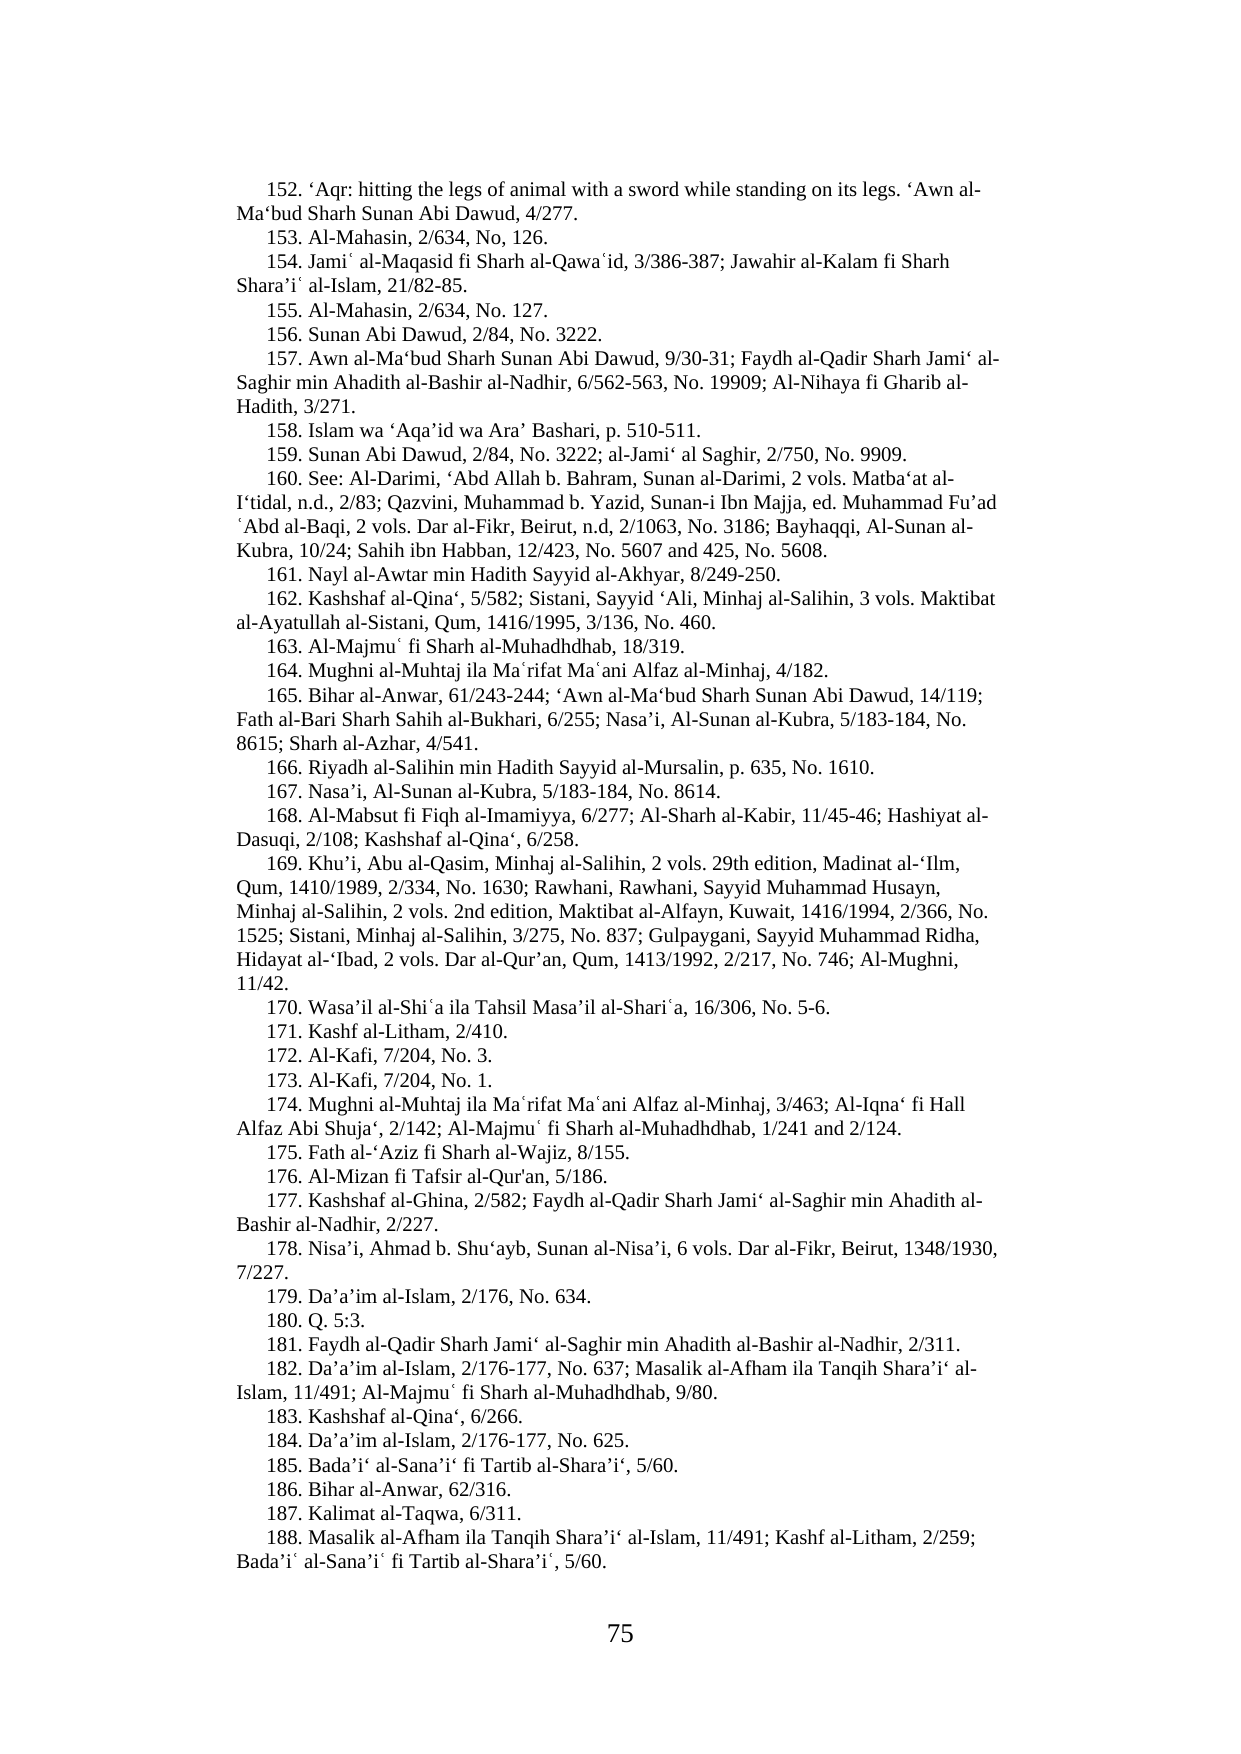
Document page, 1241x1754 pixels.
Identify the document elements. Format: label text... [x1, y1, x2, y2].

text 185. Bada’i‘ al-Sana’i‘ fi Tartib al-Shara’i‘, 5/60. [236, 1452, 1004, 1477]
text 152. ‘Aqr: hitting the legs of animal with a sword while standing on its legs. ‘Awn al-Ma‘bud Sharh Sunan Abi Dawud, 4/277. [236, 177, 1004, 225]
text 175. Fath al-‘Aziz fi Sharh al-Wajiz, 8/155. [236, 1140, 1004, 1164]
text 170. Wasa’il al-Shiʿa ila Tahsil Masa’il al-Shariʿa, 16/306, No. 5-6. [236, 995, 1004, 1019]
text 154. Jamiʿ al-Maqasid fi Sharh al-Qawaʿid, 3/386-387; Jawahir al-Kalam fi Sharh Shara’iʿ al-Islam, 21/82-85. [236, 249, 1004, 297]
text 180. Q. 5:3. [236, 1308, 1004, 1332]
text 159. Sunan Abi Dawud, 2/84, No. 3222; al-Jami‘ al Saghir, 2/750, No. 9909. [236, 442, 1004, 466]
text 173. Al-Kafi, 7/204, No. 1. [236, 1067, 1004, 1092]
text 167. Nasa’i, Al-Sunan al-Kubra, 5/183-184, No. 8614. [236, 779, 1004, 803]
text 171. Kashf al-Litham, 2/410. [236, 1019, 1004, 1043]
text 161. Nayl al-Awtar min Hadith Sayyid al-Akhyar, 8/249-250. [236, 562, 1004, 586]
text 158. Islam wa ‘Aqa’id wa Ara’ Bashari, p. 510-511. [236, 418, 1004, 442]
text 188. Masalik al-Afham ila Tanqih Shara’i‘ al-Islam, 11/491; Kashf al-Litham, 2/259; Bada’iʿ al-Sana’iʿ fi Tartib al-Shara’iʿ, 5/60. [236, 1525, 1004, 1573]
text 181. Faydh al-Qadir Sharh Jami‘ al-Saghir min Ahadith al-Bashir al-Nadhir, 2/311. [236, 1332, 1004, 1356]
text 166. Riyadh al-Salihin min Hadith Sayyid al-Mursalin, p. 635, No. 1610. [236, 755, 1004, 779]
text 157. Awn al-Ma‘bud Sharh Sunan Abi Dawud, 9/30-31; Faydh al-Qadir Sharh Jami‘ al-Saghir min Ahadith al-Bashir al-Nadhir, 6/562-563, No. 19909; Al-Nihaya fi Gharib al-Hadith, 3/271. [236, 346, 1004, 418]
text 186. Bihar al-Anwar, 62/316. [236, 1477, 1004, 1501]
text 162. Kashshaf al-Qina‘, 5/582; Sistani, Sayyid ‘Ali, Minhaj al-Salihin, 3 vols. Maktibat al-Ayatullah al-Sistani, Qum, 1416/1995, 3/136, No. 460. [236, 586, 1004, 634]
text 165. Bihar al-Anwar, 61/243-244; ‘Awn al-Ma‘bud Sharh Sunan Abi Dawud, 14/119; Fath al-Bari Sharh Sahih al-Bukhari, 6/255; Nasa’i, Al-Sunan al-Kubra, 5/183-184, No. 8615; Sharh al-Azhar, 4/541. [236, 682, 1004, 755]
text 153. Al-Mahasin, 2/634, No, 126. [236, 225, 1004, 249]
text 177. Kashshaf al-Ghina, 2/582; Faydh al-Qadir Sharh Jami‘ al-Saghir min Ahadith al-Bashir al-Nadhir, 2/227. [236, 1188, 1004, 1236]
text 179. Da’a’im al-Islam, 2/176, No. 634. [236, 1284, 1004, 1308]
text 183. Kashshaf al-Qina‘, 6/266. [236, 1404, 1004, 1428]
text 172. Al-Kafi, 7/204, No. 3. [236, 1043, 1004, 1067]
text 182. Da’a’im al-Islam, 2/176-177, No. 637; Masalik al-Afham ila Tanqih Shara’i‘ al-Islam, 11/491; Al-Majmuʿ fi Sharh al-Muhadhdhab, 9/80. [236, 1356, 1004, 1404]
text 174. Mughni al-Muhtaj ila Maʿrifat Maʿani Alfaz al-Minhaj, 3/463; Al-Iqna‘ fi Hall Alfaz Abi Shuja‘, 2/142; Al-Majmuʿ fi Sharh al-Muhadhdhab, 1/241 and 2/124. [236, 1092, 1004, 1140]
text 187. Kalimat al-Taqwa, 6/311. [236, 1501, 1004, 1525]
text 164. Mughni al-Muhtaj ila Maʿrifat Maʿani Alfaz al-Minhaj, 4/182. [236, 658, 1004, 682]
text 160. See: Al-Darimi, ‘Abd Allah b. Bahram, Sunan al-Darimi, 2 vols. Matba‘at al-I‘tidal, n.d., 2/83; Qazvini, Muhammad b. Yazid, Sunan-i Ibn Majja, ed. Muhammad Fu’ad ʿAbd al-Baqi, 2 vols. Dar al-Fikr, Beirut, n.d, 2/1063, No. 3186; Bayhaqqi, Al-Sunan al-Kubra, 10/24; Sahih ibn Habban, 12/423, No. 5607 and 425, No. 5608. [236, 466, 1004, 562]
text 155. Al-Mahasin, 2/634, No. 127. [236, 297, 1004, 322]
text 163. Al-Majmuʿ fi Sharh al-Muhadhdhab, 18/319. [236, 634, 1004, 658]
text 168. Al-Mabsut fi Fiqh al-Imamiyya, 6/277; Al-Sharh al-Kabir, 11/45-46; Hashiyat al-Dasuqi, 2/108; Kashshaf al-Qina‘, 6/258. [236, 803, 1004, 851]
text 169. Khu’i, Abu al-Qasim, Minhaj al-Salihin, 2 vols. 29th edition, Madinat al-‘Ilm, Qum, 1410/1989, 2/334, No. 1630; Rawhani, Rawhani, Sayyid Muhammad Husayn, Minhaj al-Salihin, 2 vols. 2nd edition, Maktibat al-Alfayn, Kuwait, 1416/1994, 2/366, No. 1525; Sistani, Minhaj al-Salihin, 3/275, No. 837; Gulpaygani, Sayyid Muhammad Ridha, Hidayat al-‘Ibad, 2 vols. Dar al-Qur’an, Qum, 1413/1992, 2/217, No. 746; Al-Mughni, 11/42. [236, 851, 1004, 995]
text 184. Da’a’im al-Islam, 2/176-177, No. 625. [236, 1428, 1004, 1452]
text 156. Sunan Abi Dawud, 2/84, No. 3222. [236, 322, 1004, 346]
text 176. Al-Mizan fi Tafsir al-Qur'an, 5/186. [236, 1164, 1004, 1188]
text 178. Nisa’i, Ahmad b. Shu‘ayb, Sunan al-Nisa’i, 6 vols. Dar al-Fikr, Beirut, 1348/1930, 7/227. [236, 1236, 1004, 1284]
